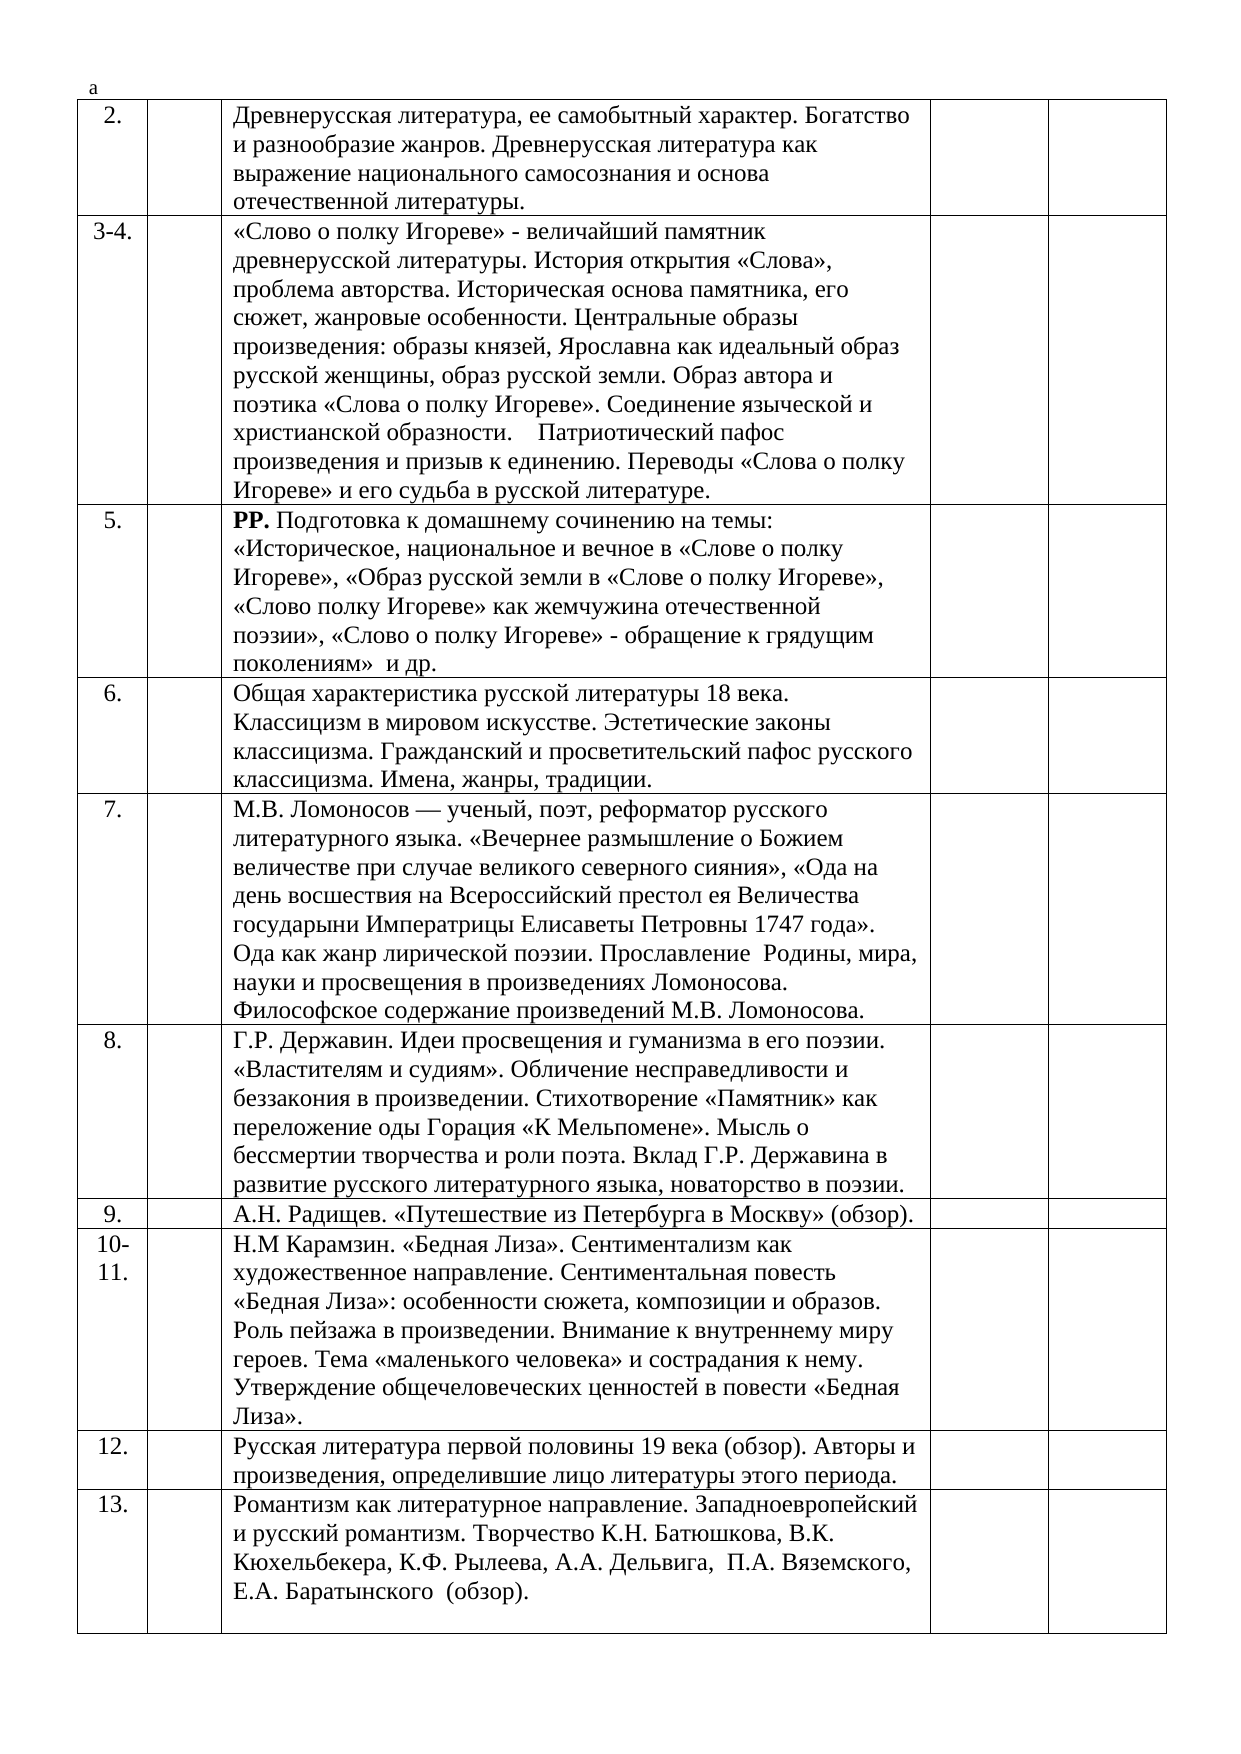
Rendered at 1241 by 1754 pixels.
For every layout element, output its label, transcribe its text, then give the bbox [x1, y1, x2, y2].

table_cell [931, 1490, 1048, 1633]
table_cell [148, 505, 221, 677]
table_cell [148, 794, 221, 1024]
table_cell Древнерусская литература, ее самобытный характер. Богатство и разнообразие жанров. Древнерусская литература как выражение национального самосознания и основа отечественной литературы. [222, 100, 930, 215]
table_cell Н.М Карамзин. «Бедная Лиза». Сентиментализм как художественное направление. Сентиментальная повесть «Бедная Лиза»: особенности сюжета, композиции и образов. Роль пейзажа в произведении. Внимание к внутреннему миру героев. Тема «маленького человека» и сострадания к нему. Утверждение общечеловеческих ценностей в повести «Бедная Лиза». [222, 1229, 930, 1430]
table_cell [1049, 1490, 1166, 1633]
table_cell 10-11. [78, 1229, 147, 1430]
table_cell [148, 1025, 221, 1198]
table_cell [931, 505, 1048, 677]
table_cell [148, 1490, 221, 1633]
table_cell [1049, 505, 1166, 677]
table_cell М.В. Ломоносов — ученый, поэт, реформатор русского литературного языка. «Вечернее размышление о Божием величестве при случае великого северного сияния», «Ода на день восшествия на Всероссийский престол ея Величества государыни Императрицы Елисаветы Петровны 1747 года». Ода как жанр лирической поэзии. Прославление Родины, мира, науки и просвещения в произведениях Ломоносова. Философское содержание произведений М.В. Ломоносова. [222, 794, 930, 1024]
table_cell [1049, 216, 1166, 504]
table_cell [1049, 100, 1166, 215]
table_cell [931, 794, 1048, 1024]
table_cell [1049, 1229, 1166, 1430]
table_cell 9. [78, 1199, 147, 1228]
table_cell 13. [78, 1490, 147, 1633]
table_cell [148, 1199, 221, 1228]
table_cell [1049, 1025, 1166, 1198]
table_cell 2. [78, 100, 147, 215]
table_cell 5. [78, 505, 147, 677]
table_cell 8. [78, 1025, 147, 1198]
table_cell Романтизм как литературное направление. Западноевропейский и русский романтизм. Творчество К.Н. Батюшкова, В.К. Кюхельбекера, К.Ф. Рылеева, А.А. Дельвига, П.А. Вяземского, Е.А. Баратынского (обзор). [222, 1490, 930, 1633]
table_cell «Слово о полку Игореве» - величайший памятник древнерусской литературы. История открытия «Слова», проблема авторства. Историческая основа памятника, его сюжет, жанровые особенности. Центральные образы произведения: образы князей, Ярославна как идеальный образ русской женщины, образ русской земли. Образ автора и поэтика «Слова о полку Игореве». Соединение языческой и христианской образности. Патриотический пафос произведения и призыв к единению. Переводы «Слова о полку Игореве» и его судьба в русской литературе. [222, 216, 930, 504]
table_cell 12. [78, 1431, 147, 1488]
table_cell [931, 1431, 1048, 1488]
table_cell Г.Р. Державин. Идеи просвещения и гуманизма в его поэзии. «Властителям и судиям». Обличение несправедливости и беззакония в произведении. Стихотворение «Памятник» как переложение оды Горация «К Мельпомене». Мысль о бессмертии творчества и роли поэта. Вклад Г.Р. Державина в развитие русского литературного языка, новаторство в поэзии. [222, 1025, 930, 1198]
table_cell [1049, 1431, 1166, 1488]
table_cell [1049, 678, 1166, 793]
table_cell Русская литература первой половины 19 века (обзор). Авторы и произведения, определившие лицо литературы этого периода. [222, 1431, 930, 1488]
table_cell [931, 100, 1048, 215]
table_cell РР. Подготовка к домашнему сочинению на темы: «Историческое, национальное и вечное в «Слове о полку Игореве», «Образ русской земли в «Слове о полку Игореве», «Слово полку Игореве» как жемчужина отечественной поэзии», «Слово о полку Игореве» - обращение к грядущим поколениям» и др. [222, 505, 930, 677]
table_cell А.Н. Радищев. «Путешествие из Петербурга в Москву» (обзор). [222, 1199, 930, 1228]
table_cell [931, 1025, 1048, 1198]
table_cell 6. [78, 678, 147, 793]
table_cell [148, 216, 221, 504]
table_cell [148, 100, 221, 215]
table_cell [148, 1431, 221, 1488]
table_cell [1049, 1199, 1166, 1228]
table_cell [148, 678, 221, 793]
table_cell 7. [78, 794, 147, 1024]
table_cell [1049, 794, 1166, 1024]
table_cell [148, 1229, 221, 1430]
table_cell [931, 678, 1048, 793]
table_cell Общая характеристика русской литературы 18 века. Классицизм в мировом искусстве. Эстетические законы классицизма. Гражданский и просветительский пафос русского классицизма. Имена, жанры, традиции. [222, 678, 930, 793]
table_cell [931, 1229, 1048, 1430]
table_cell [931, 1199, 1048, 1228]
table_cell [931, 216, 1048, 504]
table_cell 3-4. [78, 216, 147, 504]
